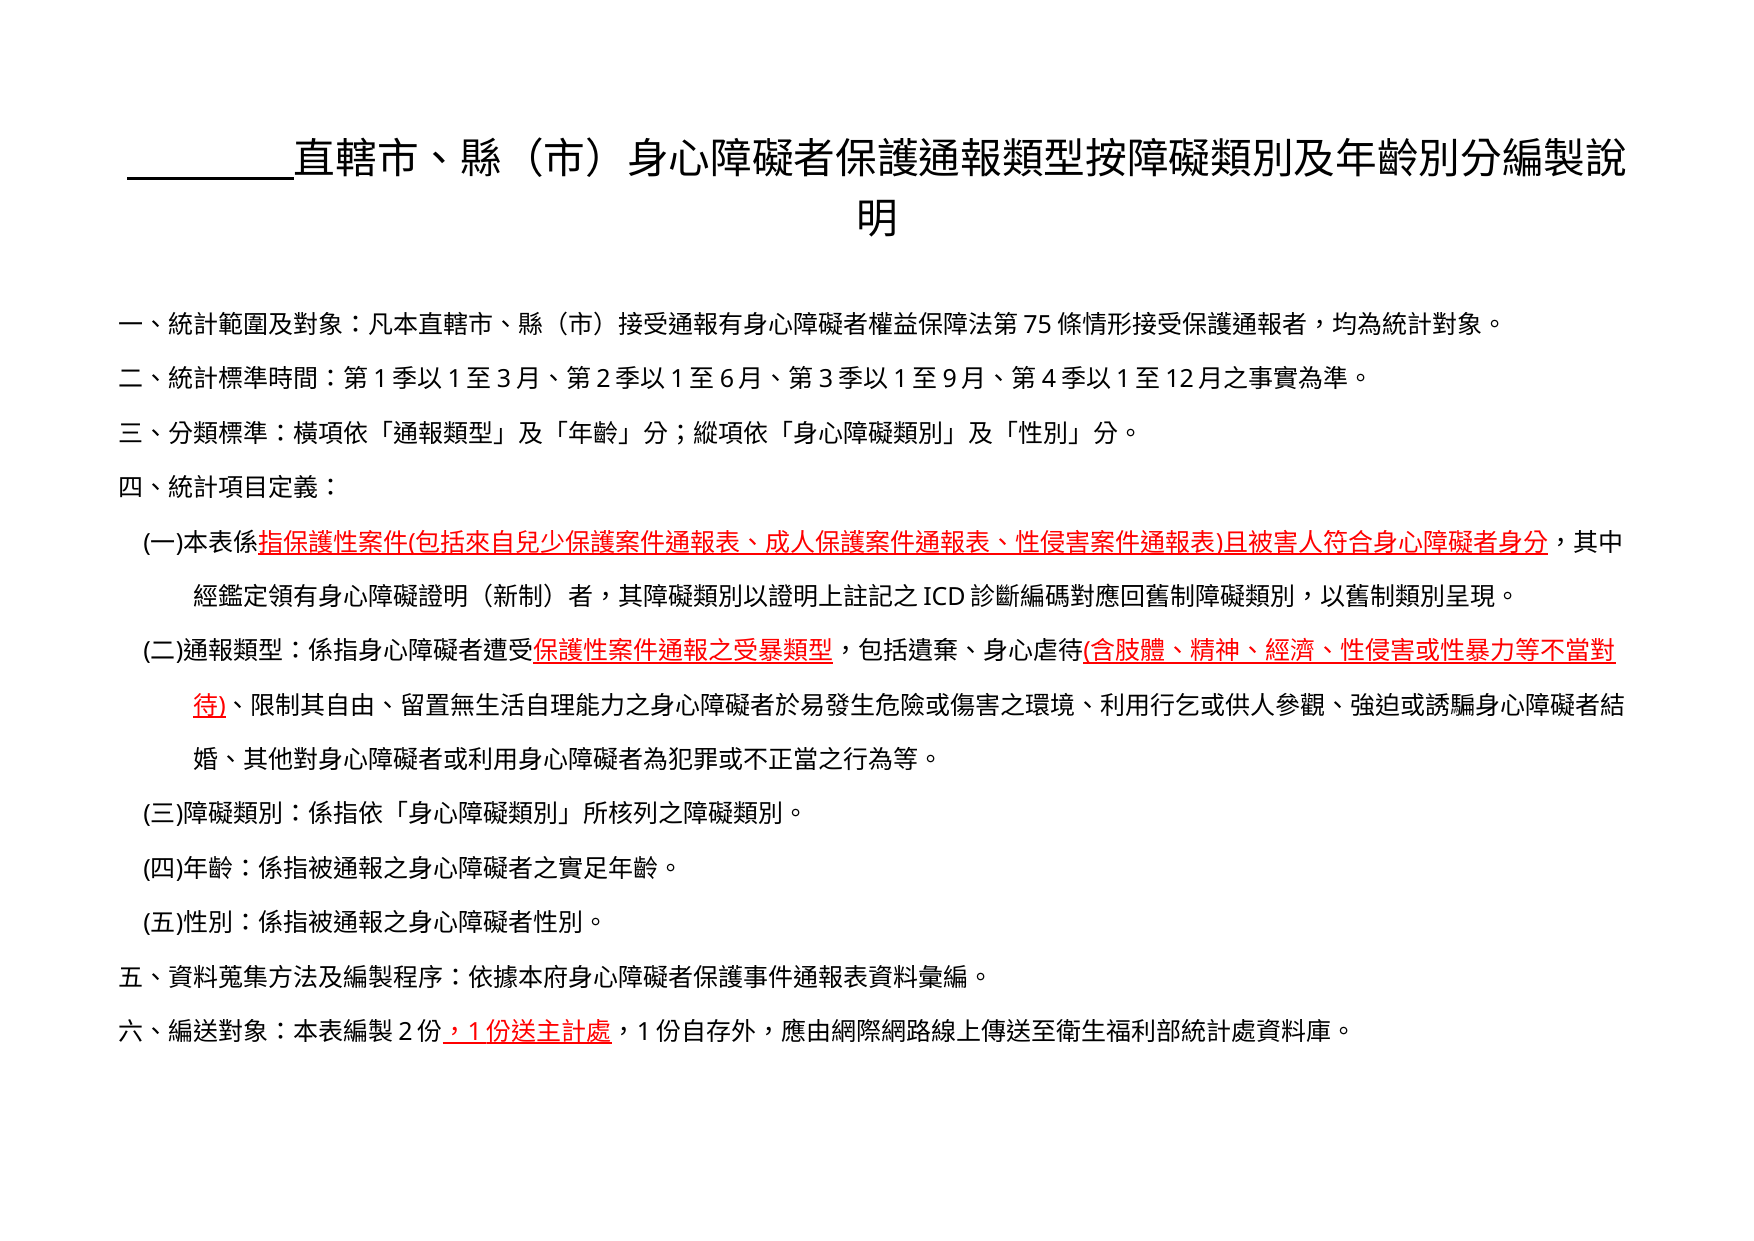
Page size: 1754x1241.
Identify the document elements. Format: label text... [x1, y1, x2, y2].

text (三)障礙類別：係指依「身心障礙類別」所核列之障礙類別。 [143, 794, 1636, 830]
text 五、資料蒐集方法及編製程序：依據本府身心障礙者保護事件通報表資料彙編。 [118, 957, 1636, 993]
text (二)通報類型：係指身心障礙者遭受保護性案件通報之受暴類型，包括遺棄、身心虐待(含肢體、精神、經濟、性侵害或性暴力等不當對待)、限制其自由、留置無生活自理能力之身心障礙者於易發生危險或傷害之環境、利用行乞或供人參觀、強迫或誘騙身心障礙者結婚、其他對身心障礙者或利用身心障礙者為犯罪或不正當之行為等。 [143, 631, 1636, 776]
text 直轄市、縣（市）身心障礙者保護通報類型按障礙類別及年齡別分編製說明 [118, 125, 1636, 246]
text (五)性別：係指被通報之身心障礙者性別。 [143, 903, 1636, 939]
text 六、編送對象：本表編製2份，1份送主計處，1份自存外，應由網際網路線上傳送至衛生福利部統計處資料庫。 [118, 1011, 1636, 1048]
text 二、統計標準時間：第1季以1至3月、第2季以1至6月、第3季以1至9月、第4季以1至12月之事實為準。 [118, 359, 1636, 395]
text 四、統計項目定義： [118, 468, 1636, 504]
text 一、統計範圍及對象：凡本直轄市、縣（市）接受通報有身心障礙者權益保障法第75條情形接受保護通報者，均為統計對象。 [118, 304, 1636, 341]
text 三、分類標準：橫項依「通報類型」及「年齡」分；縱項依「身心障礙類別」及「性別」分。 [118, 413, 1636, 449]
text (一)本表係指保護性案件(包括來自兒少保護案件通報表、成人保護案件通報表、性侵害案件通報表)且被害人符合身心障礙者身分，其中經鑑定領有身心障礙證明（新制）者，其障礙類別以證明上註記之ICD診斷編碼對應回舊制障礙類別，以舊制類別呈現。 [143, 522, 1636, 613]
text (四)年齡：係指被通報之身心障礙者之實足年齡。 [143, 848, 1636, 884]
